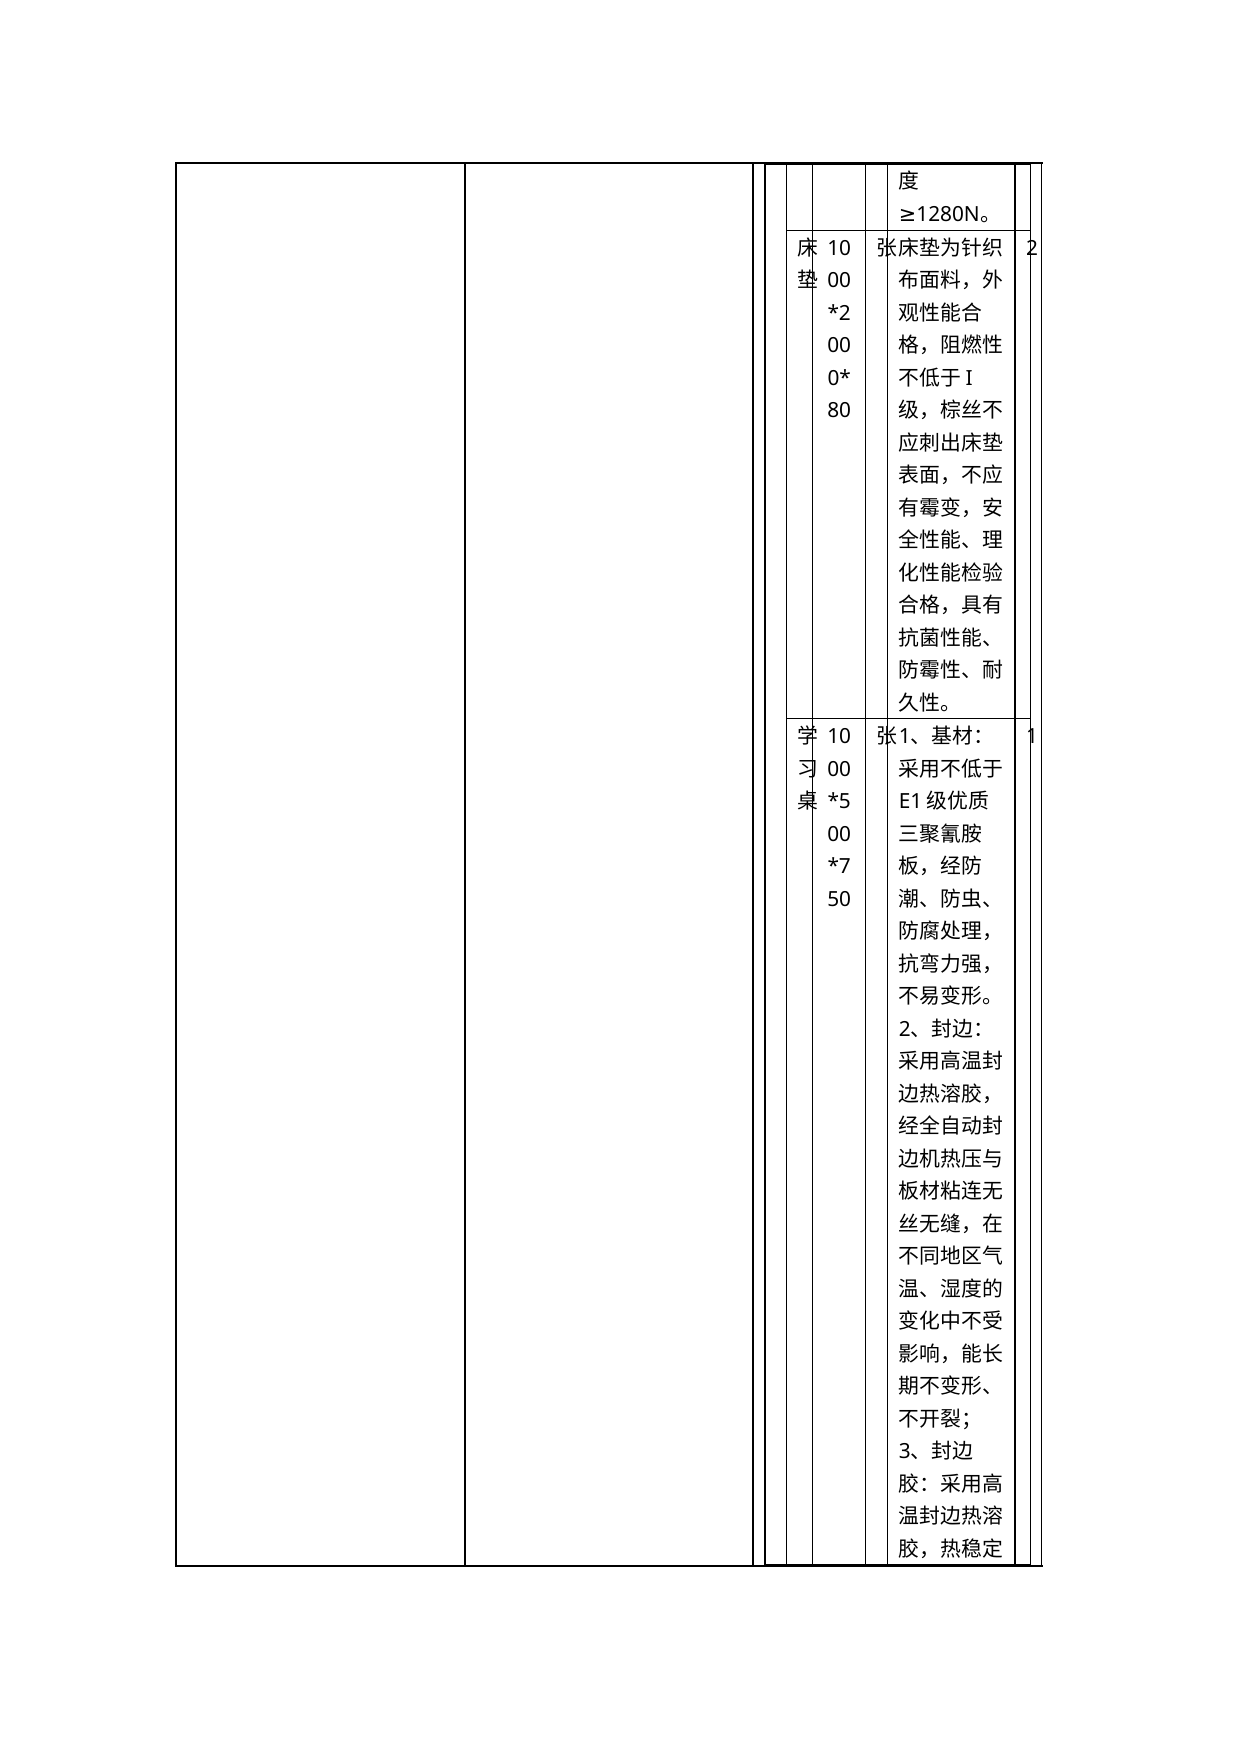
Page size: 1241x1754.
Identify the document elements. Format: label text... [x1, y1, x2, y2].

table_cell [1016, 719, 1030, 1564]
table_cell 本项目核心产品为：床，床头柜，定制制服柜 。 [787, 231, 812, 718]
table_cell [1016, 165, 1030, 230]
table_cell [466, 164, 752, 1565]
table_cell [787, 165, 812, 230]
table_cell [754, 164, 764, 1565]
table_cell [888, 165, 1014, 230]
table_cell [1031, 164, 1041, 1565]
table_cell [766, 165, 786, 1564]
table_cell 1 [177, 164, 464, 1565]
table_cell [866, 165, 887, 230]
table_cell 本项目核心产品为：床，床头柜，定制制服柜 。 [813, 231, 865, 718]
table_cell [866, 719, 887, 1564]
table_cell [813, 165, 865, 230]
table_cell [888, 719, 1014, 1564]
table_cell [787, 719, 812, 1564]
table_cell 本项目核心产品为：床，床头柜，定制制服柜 。 [866, 231, 887, 718]
table_cell 本项目核心产品为：床，床头柜，定制制服柜 。 [1016, 231, 1030, 718]
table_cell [813, 719, 865, 1564]
table_cell 本项目核心产品为：床，床头柜，定制制服柜 。 [888, 231, 1014, 718]
